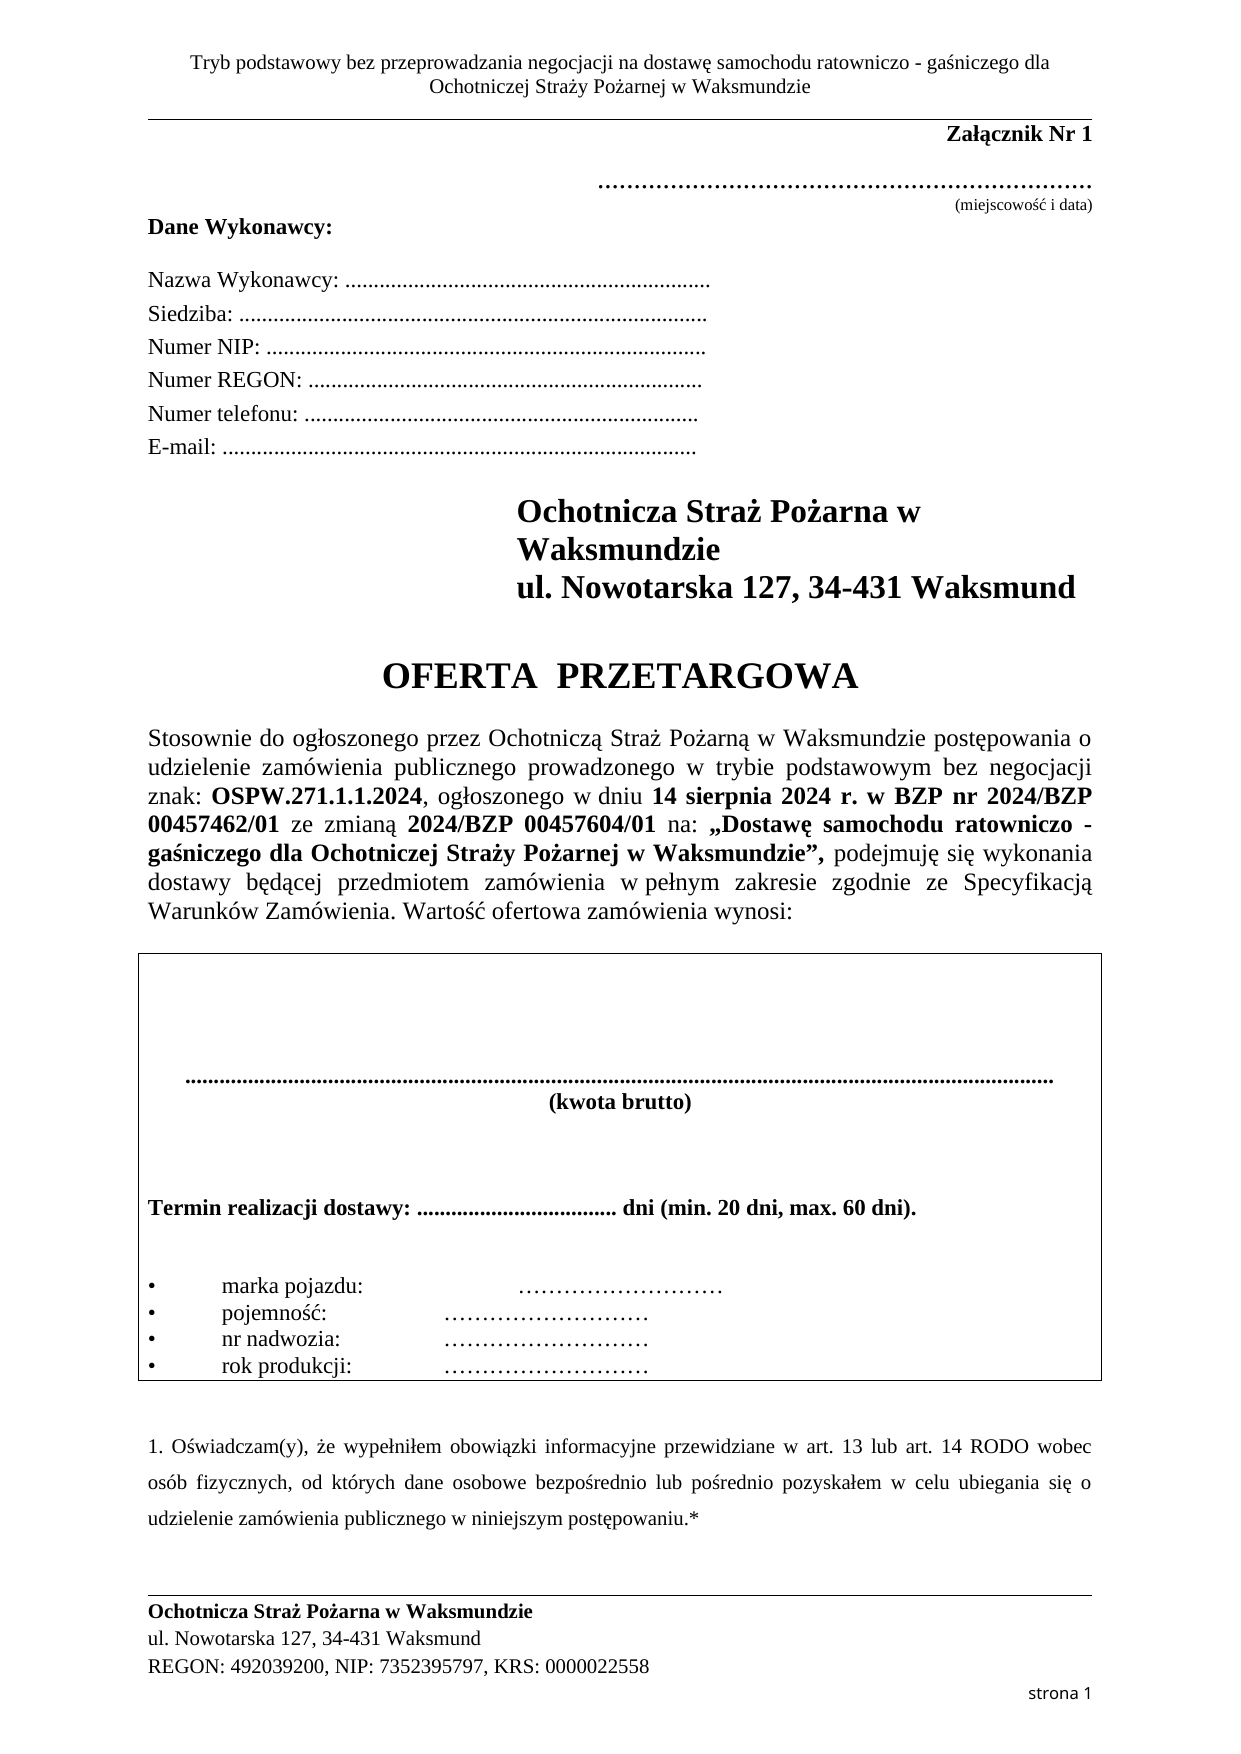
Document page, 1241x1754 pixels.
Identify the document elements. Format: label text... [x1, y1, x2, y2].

subtitle .................................................................... [235, 161, 1092, 194]
text • pojemność: ……………………… [148, 1299, 1092, 1325]
text ul. Nowotarska 127, 34-431 Waksmund [443, 567, 1092, 606]
subtitle Załącznik Nr 1 [235, 120, 1092, 146]
text Stosownie do ogłoszonego przez Ochotniczą Straż Pożarną w Waksmundzie postępowania o udzielenie zamówienia publicznego prowadzonego w trybie podstawowym bez negocjacji znak: OSPW.271.1.1.2024, ogłoszonego w dniu 14 sierpnia 2024 r. w BZP nr 2024/BZP 00457462/01 ze zmianą 2024/BZP 00457604/01 na: „Dostawę samochodu ratowniczo - gaśniczego dla Ochotniczej Straży Pożarnej w Waksmundzie”, podejmuję się wykonania dostawy będącej przedmiotem zamówienia w pełnym zakresie zgodnie ze Specyfikacją Warunków Zamówienia. Wartość ofertowa zamówienia wynosi: [148, 723, 1092, 924]
text (kwota brutto) [148, 1088, 1092, 1114]
text ........................................................................................................................................................ [148, 1062, 1092, 1088]
text Nazwa Wykonawcy: ................................................................ [148, 266, 1092, 299]
text • nr nadwozia: ……………………… [148, 1325, 1092, 1348]
text 1. Oświadczam(y), że wypełniłem obowiązki informacyjne przewidziane w art. 13 lub art. 14 RODO wobec osób fizycznych, od których dane osobowe bezpośrednio lub pośrednio pozyskałem w celu ubiegania się o udzielenie zamówienia publicznego w niniejszym postępowaniu.* [148, 1434, 1092, 1542]
text Numer NIP: ............................................................................. [148, 333, 1092, 366]
text Ochotnicza Straż Pożarna w Waksmundzie [516, 491, 1092, 567]
text • rok produkcji: ……………………… [139, 1348, 1101, 1380]
text Dane Wykonawcy: [148, 213, 1092, 240]
text Siedziba: .................................................................................. [148, 299, 1092, 333]
text (miejscowość i data) [148, 194, 1092, 213]
text OFERTA PRZETARGOWA [148, 654, 1092, 697]
text Numer REGON: ..................................................................... [148, 366, 1092, 400]
text E-mail: ................................................................................... [148, 433, 1092, 467]
text • marka pojazdu: ……………………… [148, 1273, 1092, 1299]
text Numer telefonu: ..................................................................... [148, 400, 1092, 433]
text Termin realizacji dostawy: ................................... dni (min. 20 dni, max. 60 dni). [148, 1193, 1092, 1220]
